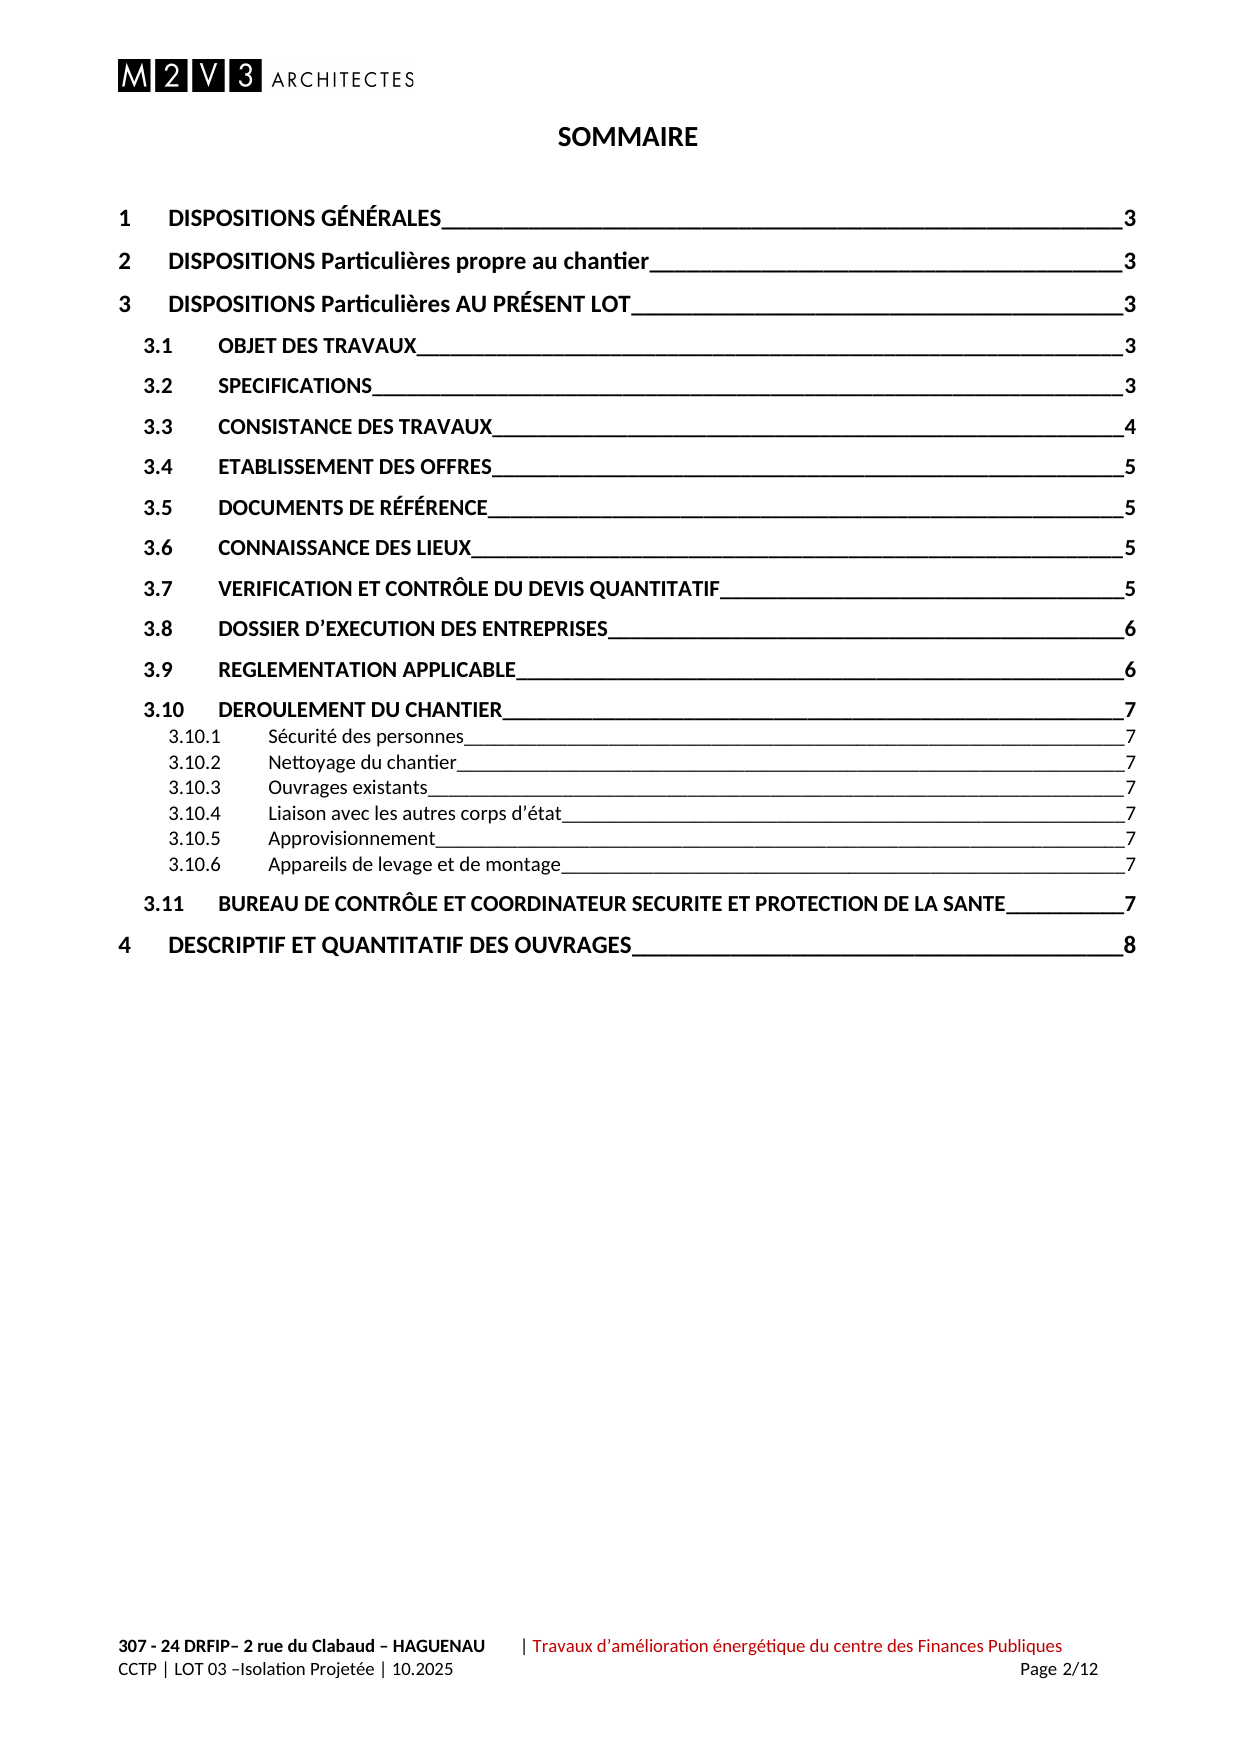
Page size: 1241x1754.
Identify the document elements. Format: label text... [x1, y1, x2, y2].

text 3.5 DOCUMENTS DE RÉFÉRENCE 5 [143, 493, 1138, 521]
text 3.7 VERIFICATION ET CONTRÔLE DU DEVIS QUANTITATIF 5 [143, 574, 1138, 602]
text 3.8 DOSSIER D’EXECUTION DES ENTREPRISES 6 [143, 614, 1138, 643]
text 3.3 CONSISTANCE DES TRAVAUX 4 [143, 412, 1138, 440]
text 1 DISPOSITIONS GÉNÉRALES 3 [118, 202, 1138, 232]
picture [118, 59, 414, 92]
text 2 DISPOSITIONS Particulières propre au chantier 3 [118, 245, 1138, 275]
text 3.10.4 Liaison avec les autres corps d’état 7 [168, 800, 1138, 825]
text 3.10.6 Appareils de levage et de montage 7 [168, 851, 1138, 876]
text 3.10.2 Nettoyage du chantier 7 [168, 749, 1138, 774]
text 3.10.5 Approvisionnement 7 [168, 825, 1138, 851]
text 3.2 SPECIFICATIONS 3 [143, 371, 1138, 399]
text 3.10.3 Ouvrages existants 7 [168, 774, 1138, 800]
text 3.9 REGLEMENTATION APPLICABLE 6 [143, 655, 1138, 683]
text 3.6 CONNAISSANCE DES LIEUX 5 [143, 533, 1138, 562]
text 3.4 ETABLISSEMENT DES OFFRES 5 [143, 452, 1138, 481]
text SOMMAIRE [118, 118, 1138, 154]
text 3.10 DEROULEMENT DU CHANTIER 7 [143, 696, 1138, 724]
text 3.1 OBJET DES TRAVAUX 3 [143, 331, 1138, 359]
text 3.10.1 Sécurité des personnes 7 [168, 724, 1138, 749]
text 3 DISPOSITIONS Particulières AU PRÉSENT LOT 3 [118, 288, 1138, 318]
text 3.11 BUREAU DE CONTRÔLE ET COORDINATEUR SECURITE ET PROTECTION DE LA SANTE 7 [143, 889, 1138, 917]
text 4 DESCRIPTIF ET QUANTITATIF DES OUVRAGES 8 [118, 929, 1138, 960]
